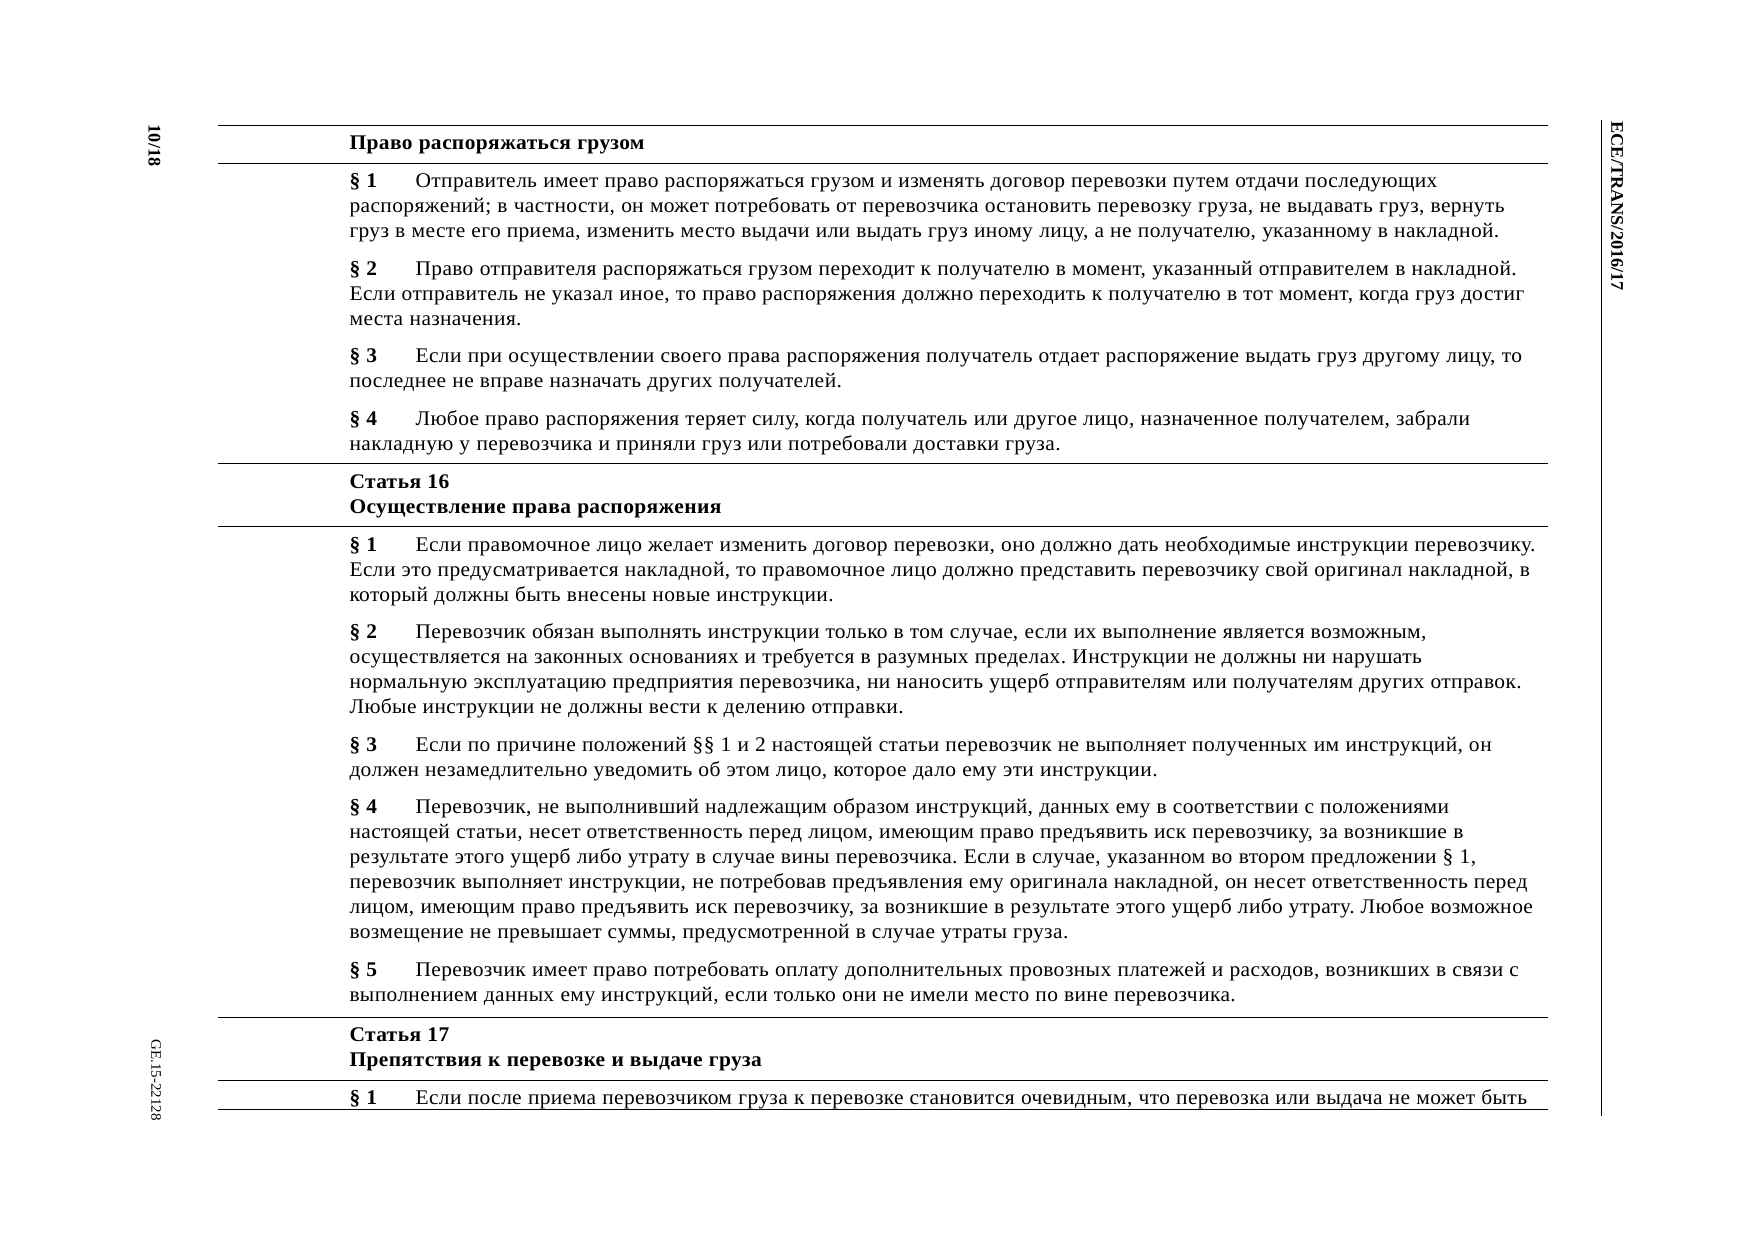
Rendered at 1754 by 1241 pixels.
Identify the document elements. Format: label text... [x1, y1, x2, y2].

table_cell § 4 Перевозчик, не выполнивший надлежащим образом инструкций, данных ему в соответствии с положениями настоящей статьи, несет ответственность перед лицом, имеющим право предъявить иск перевозчику, за возникшие в результате этого ущерб либо утрату в случае вины перевозчика. Если в случае, указанном во втором предложении § 1, перевозчик выполняет инструкции, не потребовав предъявления ему оригинала накладной, он несет ответственность перед лицом, имеющим право предъявить иск перевозчику, за возникшие в результате этого ущерб либо утрату. Любое возможное возмещение не превышает суммы, предусмотренной в случае утраты груза. [218, 789, 1548, 952]
table_cell § 1 Если правомочное лицо желает изменить договор перевозки, оно должно дать необходимые инструкции перевозчику. Если это предусматривается накладной, то правомочное лицо должно представить перевозчику свой оригинал накладной, в который должны быть внесены новые инструкции. § 2 Перевозчик обязан выполнять инструкции только в том случае, если их выполнение является возможным, осуществляется на законных основаниях и требуется в разумных пределах. Инструкции не должны ни нарушать нормальную эксплуатацию предприятия перевозчика, ни наносить ущерб отправителям или получателям других отправок. Любые инструкции не должны вести к делению отправки. § 3 Если по причине положений §§ 1 и 2 настоящей статьи перевозчик не выполняет полученных им инструкций, он должен незамедлительно уведомить об этом лицо, которое дало ему эти инструкции. [218, 527, 1548, 789]
table_cell § 1 Отправитель имеет право распоряжаться грузом и изменять договор перевозки путем отдачи последующих распоряжений; в частности, он может потребовать от перевозчика остановить перевозку груза, не выдавать груз, вернуть груз в месте его приема, изменить место выдачи или выдать груз иному лицу, а не получателю, указанному в накладной. § 2 Право отправителя распоряжаться грузом переходит к получателю в момент, указанный отправителем в накладной. Если отправитель не указал иное, то право распоряжения должно переходить к получателю в тот момент, когда груз достиг места назначения. § 3 Если при осуществлении своего права распоряжения получатель отдает распоряжение выдать груз другому лицу, то последнее не вправе назначать других получателей. § 4 Любое право распоряжения теряет силу, когда получатель или другое лицо, назначенное получателем, забрали накладную у перевозчика и приняли груз или потребовали доставки груза. [218, 164, 1548, 463]
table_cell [218, 126, 1548, 162]
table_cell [218, 1081, 1548, 1109]
table_cell § 5 Перевозчик имеет право потребовать оплату дополнительных провозных платежей и расходов, возникших в связи с выполнением данных ему инструкций, если только они не имели место по вине перевозчика. [218, 952, 1548, 1014]
table_cell Статья 17 Препятствия к перевозке и выдаче груза [218, 1018, 1548, 1079]
table_cell Статья 16 Осуществление права распоряжения [218, 464, 1548, 526]
